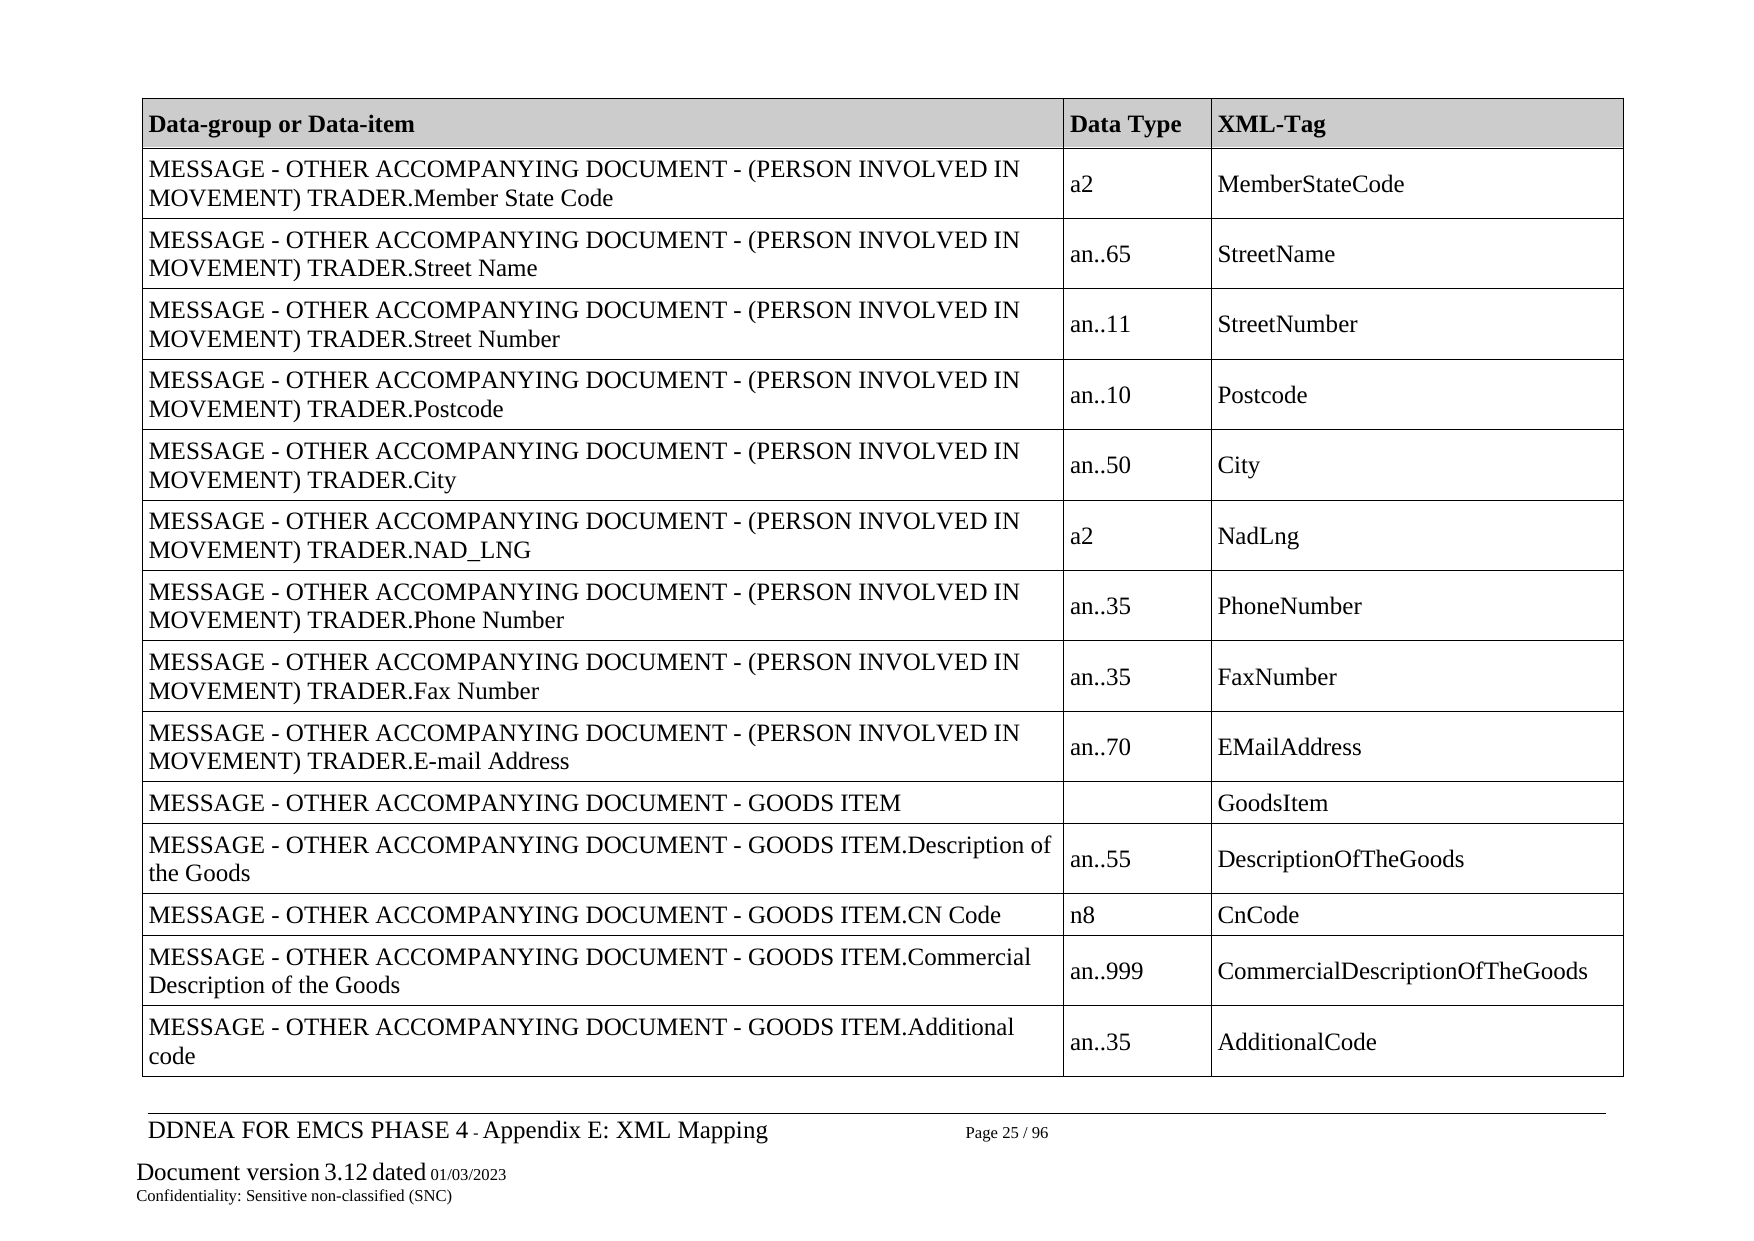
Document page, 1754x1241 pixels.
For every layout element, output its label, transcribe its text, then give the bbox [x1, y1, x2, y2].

table_cell MESSAGE - OTHER ACCOMPANYING DOCUMENT - (PERSON INVOLVED IN MOVEMENT) TRADER.Street Name [143, 219, 1063, 288]
table_cell an..11 [1064, 289, 1211, 359]
table_cell a2 [1064, 501, 1211, 570]
table_cell MESSAGE - OTHER ACCOMPANYING DOCUMENT - (PERSON INVOLVED IN MOVEMENT) TRADER.City [143, 430, 1063, 499]
table_cell StreetNumber [1212, 289, 1623, 359]
table_cell MESSAGE - OTHER ACCOMPANYING DOCUMENT - (PERSON INVOLVED IN MOVEMENT) TRADER.Fax Number [143, 641, 1063, 711]
table_cell MESSAGE - OTHER ACCOMPANYING DOCUMENT - (PERSON INVOLVED IN MOVEMENT) TRADER.Postcode [143, 360, 1063, 429]
table_cell an..35 [1064, 1006, 1211, 1076]
table_cell MESSAGE - OTHER ACCOMPANYING DOCUMENT - GOODS ITEM.Additional code [143, 1006, 1063, 1076]
table_cell MESSAGE - OTHER ACCOMPANYING DOCUMENT - GOODS ITEM.Commercial Description of the Goods [143, 936, 1063, 1005]
table_cell an..55 [1064, 824, 1211, 893]
table_cell an..10 [1064, 360, 1211, 429]
table_cell NadLng [1212, 501, 1623, 570]
table_cell City [1212, 430, 1623, 499]
table_header Data Type [1064, 99, 1211, 147]
table_cell CnCode [1212, 894, 1623, 935]
table_cell Postcode [1212, 360, 1623, 429]
table_cell MESSAGE - OTHER ACCOMPANYING DOCUMENT - (PERSON INVOLVED IN MOVEMENT) TRADER.Phone Number [143, 571, 1063, 640]
table_cell MESSAGE - OTHER ACCOMPANYING DOCUMENT - (PERSON INVOLVED IN MOVEMENT) TRADER.Street Number [143, 289, 1063, 359]
table_cell n8 [1064, 894, 1211, 935]
table_cell MESSAGE - OTHER ACCOMPANYING DOCUMENT - GOODS ITEM.CN Code [143, 894, 1063, 935]
table_cell StreetName [1212, 219, 1623, 288]
table_cell an..65 [1064, 219, 1211, 288]
table_cell GoodsItem [1212, 782, 1623, 823]
table_header Data-group or Data-item [143, 99, 1063, 147]
table_cell AdditionalCode [1212, 1006, 1623, 1076]
table_cell MESSAGE - OTHER ACCOMPANYING DOCUMENT - (PERSON INVOLVED IN MOVEMENT) TRADER.Member State Code [143, 149, 1063, 218]
table_cell [1064, 782, 1211, 823]
table_cell an..999 [1064, 936, 1211, 1005]
table_cell MESSAGE - OTHER ACCOMPANYING DOCUMENT - (PERSON INVOLVED IN MOVEMENT) TRADER.E-mail Address [143, 712, 1063, 781]
table_cell CommercialDescriptionOfTheGoods [1212, 936, 1623, 1005]
table_cell MESSAGE - OTHER ACCOMPANYING DOCUMENT - (PERSON INVOLVED IN MOVEMENT) TRADER.NAD_LNG [143, 501, 1063, 570]
table_cell PhoneNumber [1212, 571, 1623, 640]
table_cell a2 [1064, 149, 1211, 218]
table_cell an..35 [1064, 641, 1211, 711]
table_cell an..35 [1064, 571, 1211, 640]
table_cell FaxNumber [1212, 641, 1623, 711]
table_cell EMailAddress [1212, 712, 1623, 781]
table_cell MESSAGE - OTHER ACCOMPANYING DOCUMENT - GOODS ITEM [143, 782, 1063, 823]
table_cell DescriptionOfTheGoods [1212, 824, 1623, 893]
table_header XML-Tag [1212, 99, 1623, 147]
table_cell an..50 [1064, 430, 1211, 499]
table_cell MESSAGE - OTHER ACCOMPANYING DOCUMENT - GOODS ITEM.Description of the Goods [143, 824, 1063, 893]
table_cell an..70 [1064, 712, 1211, 781]
table_cell MemberStateCode [1212, 149, 1623, 218]
